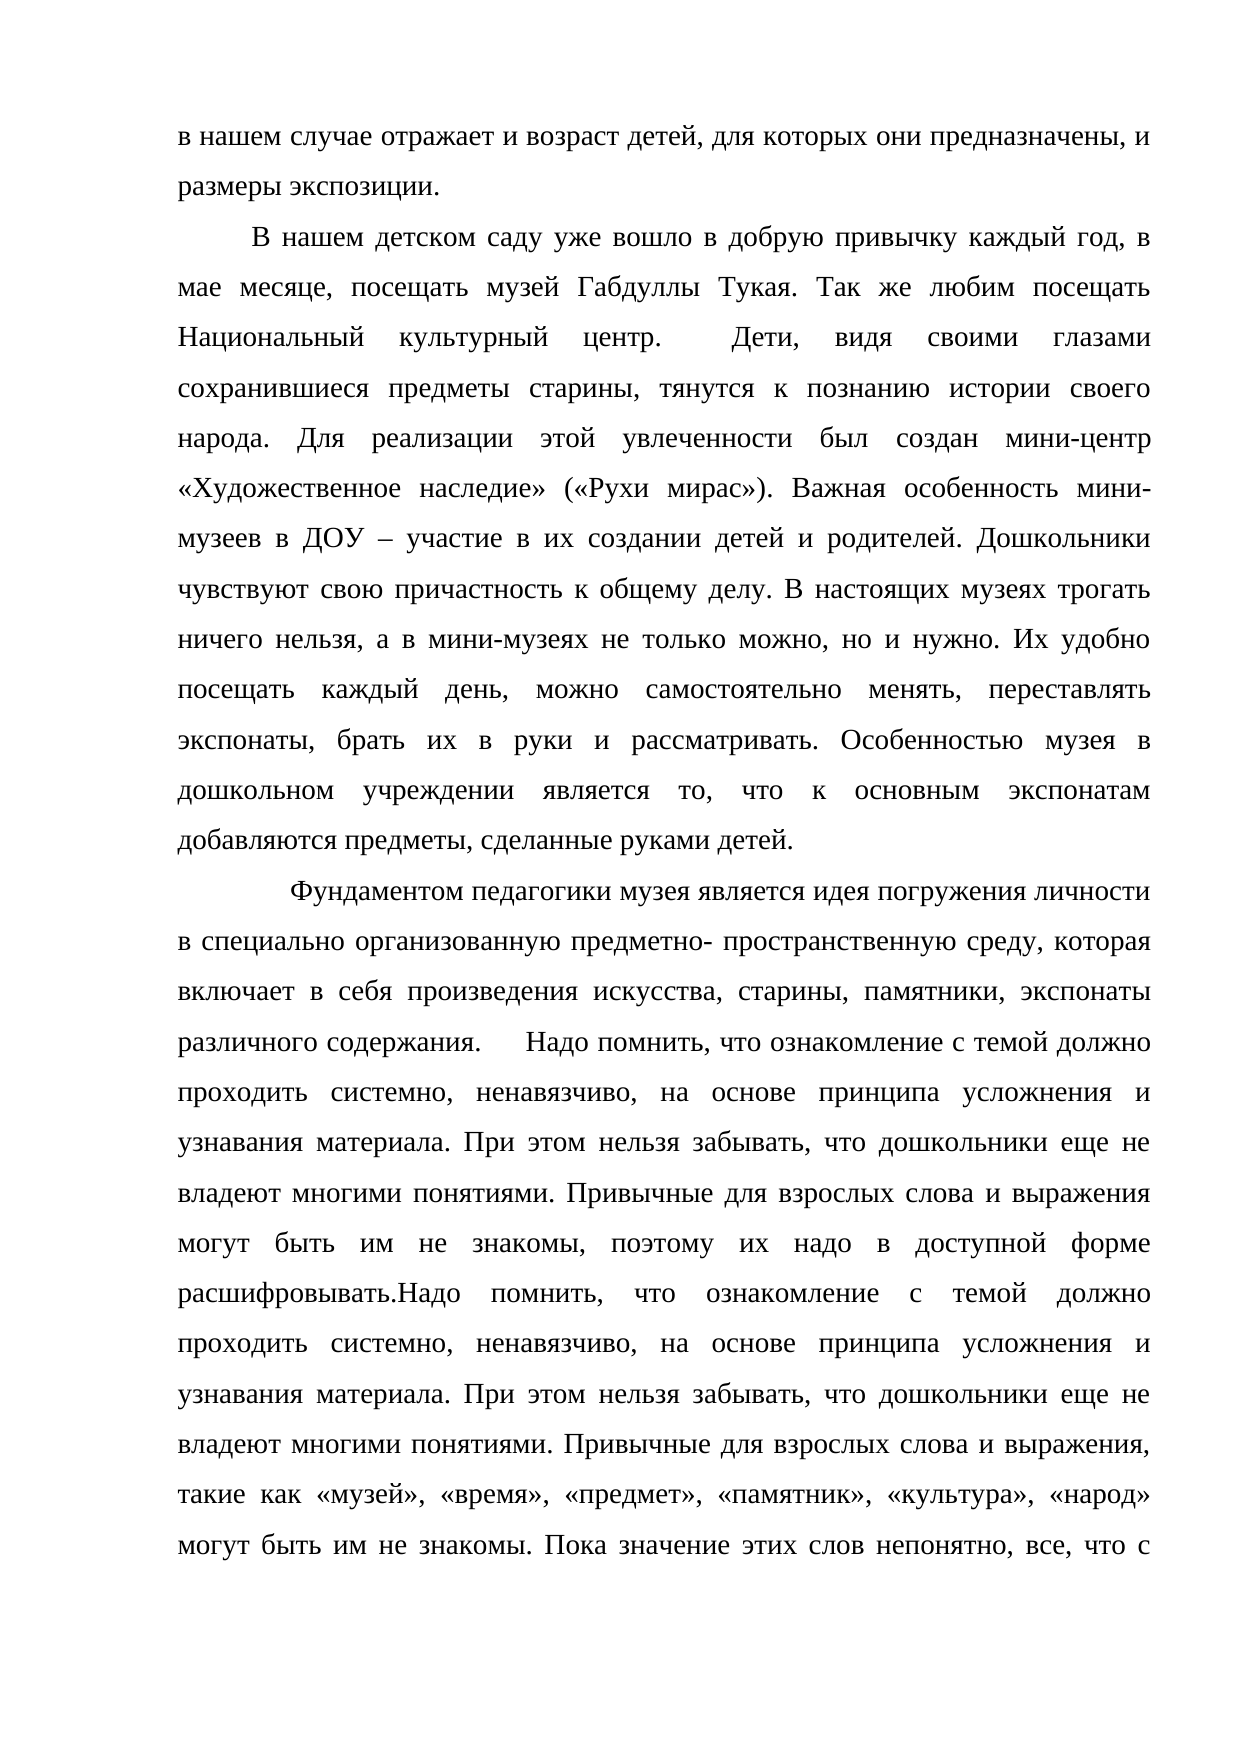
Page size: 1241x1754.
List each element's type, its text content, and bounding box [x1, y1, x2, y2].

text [177, 118, 1152, 202]
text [177, 873, 1152, 1560]
text В нашем детском саду уже вошло в добрую привычку каждый год, в мае месяце, посещать музей Габдуллы Тукая. Так же любим посещать Национальный культурный центр. Дети, видя своими глазами сохранившиеся предметы старины, тянутся к познанию истории своего народа. Для реализации этой увлеченности был создан мини-центр «Художественное наследие» («Рухи мирас»). Важная особенность мини-музеев в ДОУ – участие в их создании детей и родителей. Дошкольники чувствуют свою причастность к общему делу. В настоящих музеях трогать ничего нельзя, а в мини-музеях не только можно, но и нужно. Их удобно посещать каждый день, можно самостоятельно менять, переставлять экспонаты, брать их в руки и рассматривать. Особенностью музея в дошкольном учреждении является то, что к основным экспонатам добавляются предметы, сделанные руками детей. [177, 219, 1152, 856]
